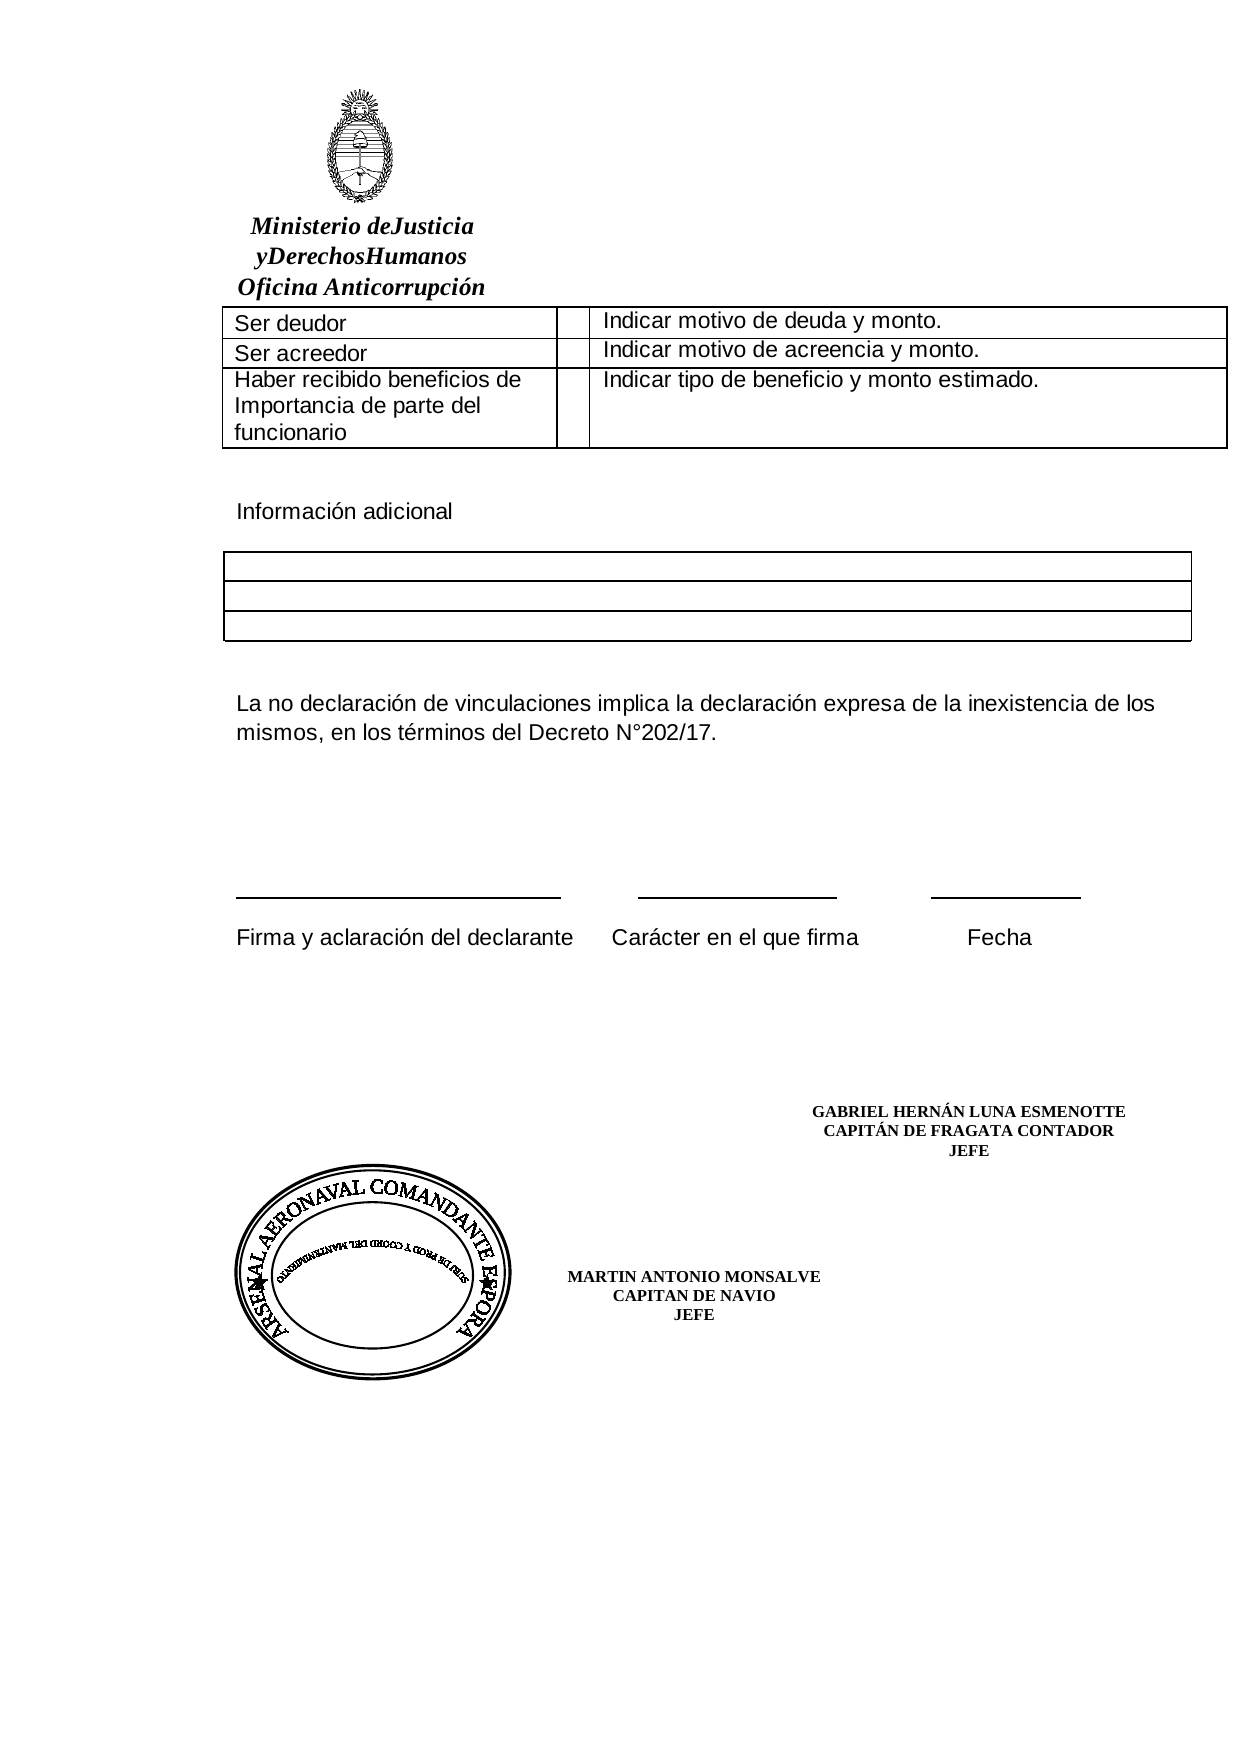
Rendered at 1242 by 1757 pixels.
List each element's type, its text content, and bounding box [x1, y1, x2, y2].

table_cell [558, 369, 589, 447]
table_cell Indicar motivo de acreencia y monto. [590, 339, 1226, 367]
text La no declaración de vinculaciones implica la declaración expresa de la inexistencia de los mismos, en los términos del Decreto N°202/17. [236, 687, 1159, 745]
table_cell Haber recibido beneficios de Importancia de parte del funcionario [223, 369, 556, 447]
text Firma y aclaración del declarante Carácter en el que firma Fecha [236, 924, 1242, 950]
table_cell [558, 339, 589, 367]
text Información adicional [236, 498, 1242, 523]
table_cell Indicar tipo de beneficio y monto estimado. [590, 369, 1226, 447]
table_header Indicar motivo de deuda y monto. [590, 308, 1226, 337]
table_cell Ser acreedor [223, 339, 556, 367]
picture [327, 89, 393, 203]
text Ministerio deJusticia yDerechosHumanos Oficina Anticorrupción [235, 211, 487, 300]
table_header Ser deudor [223, 308, 556, 337]
table_header [558, 308, 589, 337]
